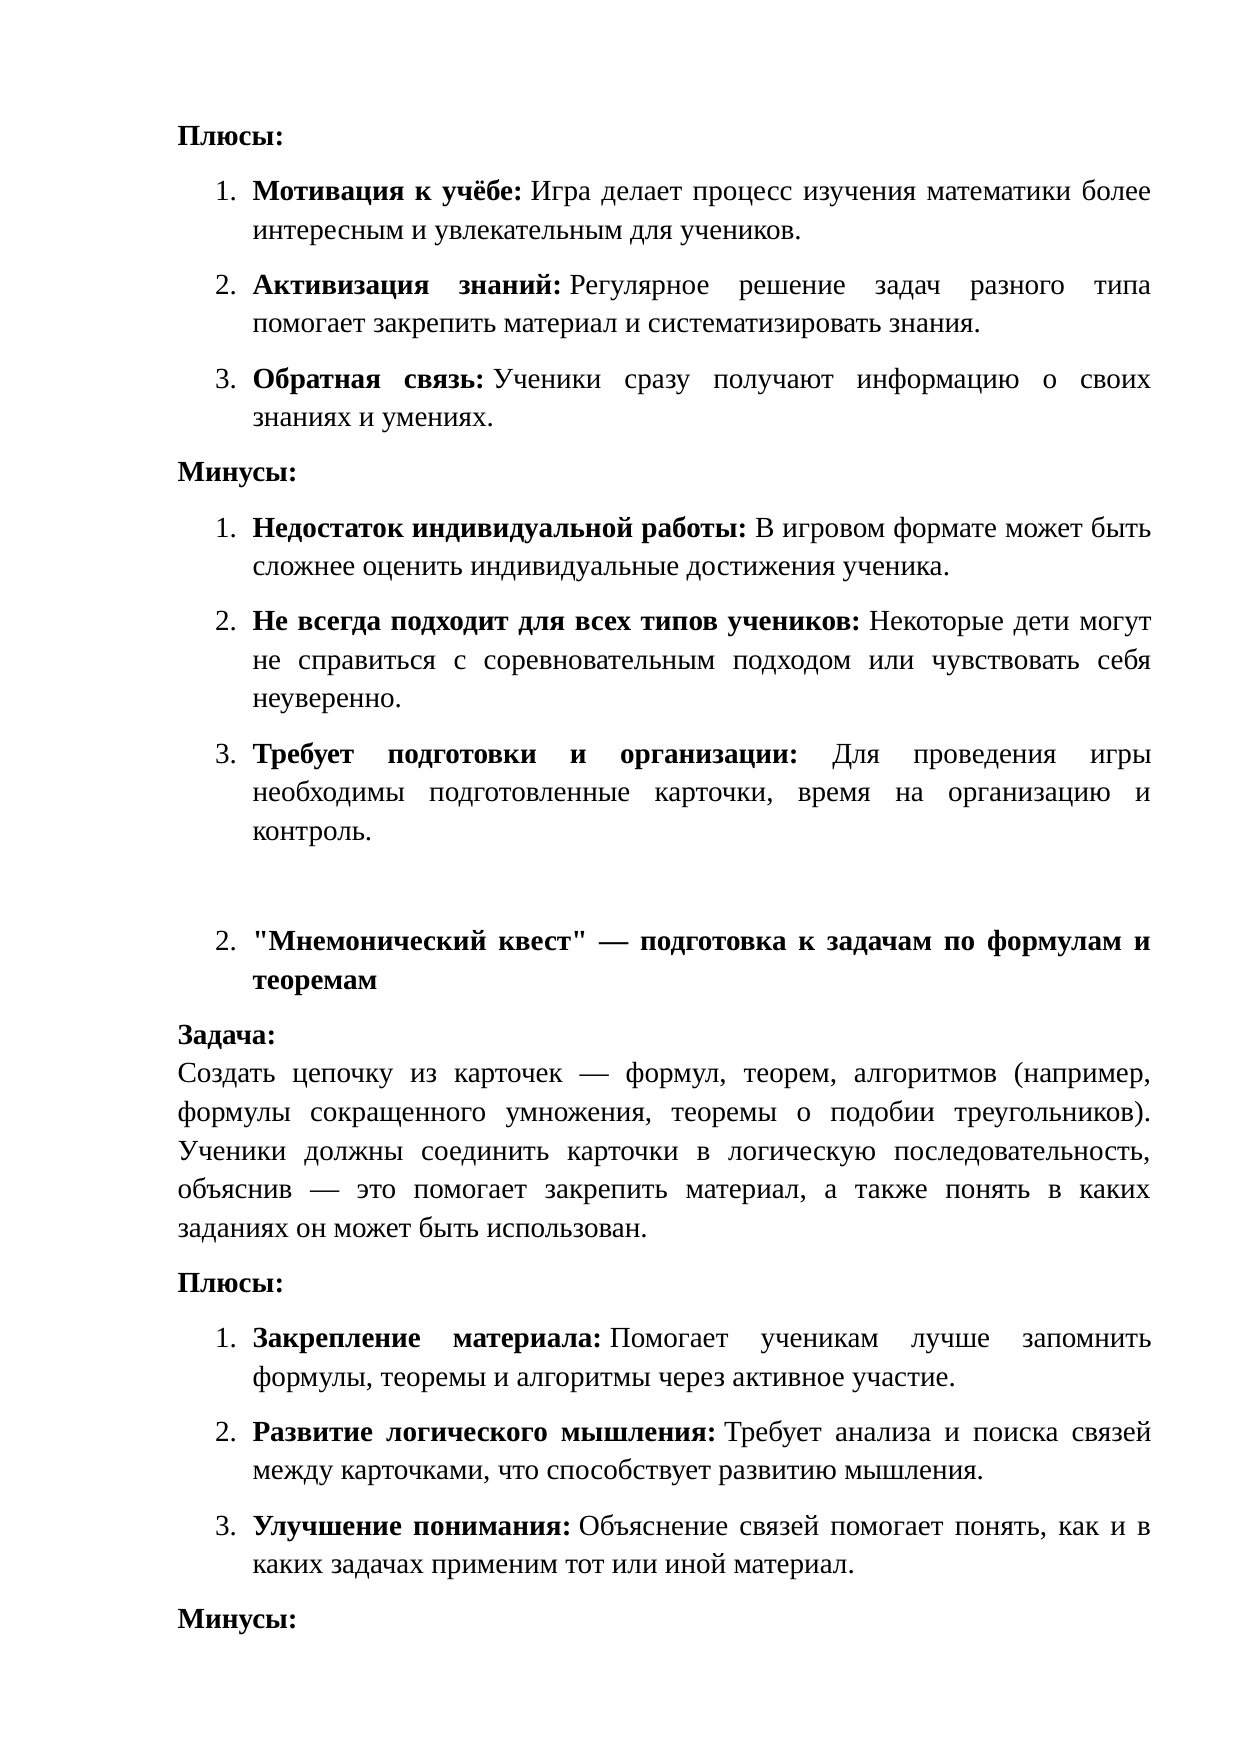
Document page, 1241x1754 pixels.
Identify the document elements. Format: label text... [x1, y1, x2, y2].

text Задача: Создать цепочку из карточек — формул, теорем, алгоритмов (например, формулы сокращенного умножения, теоремы о подобии треугольников). Ученики должны соединить карточки в логическую последовательность, объяснив — это помогает закрепить материал, а также понять в каких заданиях он может быть использован. [177, 1017, 1152, 1243]
list Недостаток индивидуальной работы: В игровом формате может быть сложнее оценить индивидуальные достижения ученика. [215, 510, 1152, 582]
list Развитие логического мышления: Требует анализа и поиска связей между карточками, что способствует развитию мышления. [215, 1414, 1152, 1486]
text Минусы: [177, 1601, 1152, 1635]
list Не всегда подходит для всех типов учеников: Некоторые дети могут не справиться с соревновательным подходом или чувствовать себя неуверенно. [215, 603, 1152, 714]
list Обратная связь: Ученики сразу получают информацию о своих знаниях и умениях. [215, 361, 1152, 433]
list Активизация знаний: Регулярное решение задач разного типа помогает закрепить материал и систематизировать знания. [215, 267, 1152, 339]
text Минусы: [177, 454, 1152, 488]
text Плюсы: [177, 118, 1152, 152]
list Мотивация к учёбе: Игра делает процесс изучения математики более интересным и увлекательным для учеников. [215, 173, 1152, 245]
list Закрепление материала: Помогает ученикам лучше запомнить формулы, теоремы и алгоритмы через активное участие. [215, 1320, 1152, 1392]
text Плюсы: [177, 1265, 1152, 1298]
list Требует подготовки и организации: Для проведения игры необходимы подготовленные карточки, время на организацию и контроль. [215, 736, 1152, 846]
list "Мнемонический квест" — подготовка к задачам по формулам и теоремам [215, 923, 1152, 995]
list Улучшение понимания: Объяснение связей помогает понять, как и в каких задачах применим тот или иной материал. [215, 1508, 1152, 1580]
